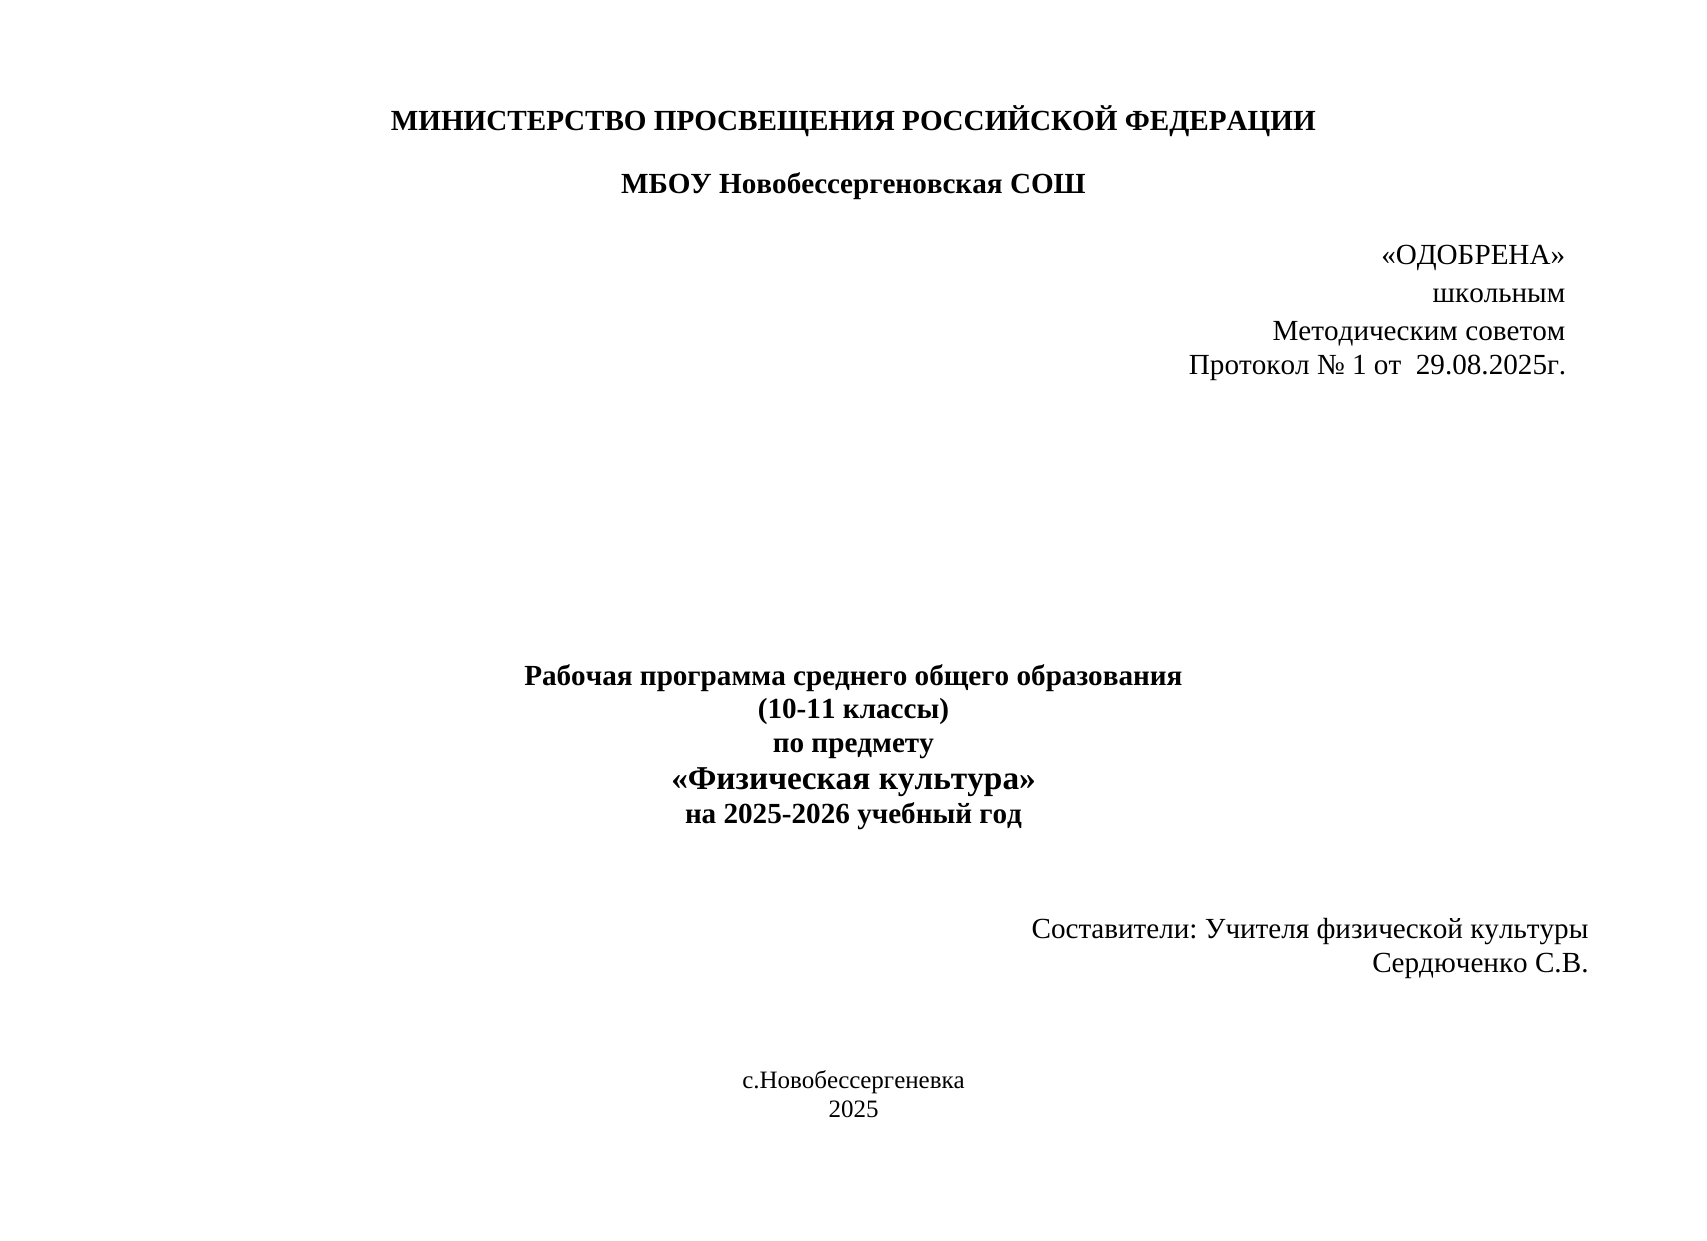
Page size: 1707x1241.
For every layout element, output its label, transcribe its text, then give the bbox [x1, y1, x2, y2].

text (10-11 классы) [118, 691, 1588, 725]
text с.Новобессергеневка [118, 1065, 1588, 1094]
text Протокол № 1 от 29.08.2025г. [767, 347, 1566, 381]
text Методическим советом [118, 313, 1565, 347]
text МБОУ Новобессергеновская СОШ [118, 166, 1588, 200]
text Составители: Учителя физической культуры [118, 912, 1588, 945]
text школьным [118, 275, 1565, 309]
text на 2025-2026 учебный год [118, 797, 1588, 830]
text «Физическая культура» [118, 758, 1588, 797]
text 2025 [118, 1094, 1588, 1122]
text МИНИСТЕРСТВО ПРОСВЕЩЕНИЯ РОССИЙСКОЙ ФЕДЕРАЦИИ [118, 103, 1588, 137]
text Рабочая программа среднего общего образования [118, 658, 1588, 691]
text по предмету [118, 725, 1588, 758]
text Сердюченко С.В. [118, 945, 1588, 979]
text «ОДОБРЕНА» [118, 237, 1565, 271]
